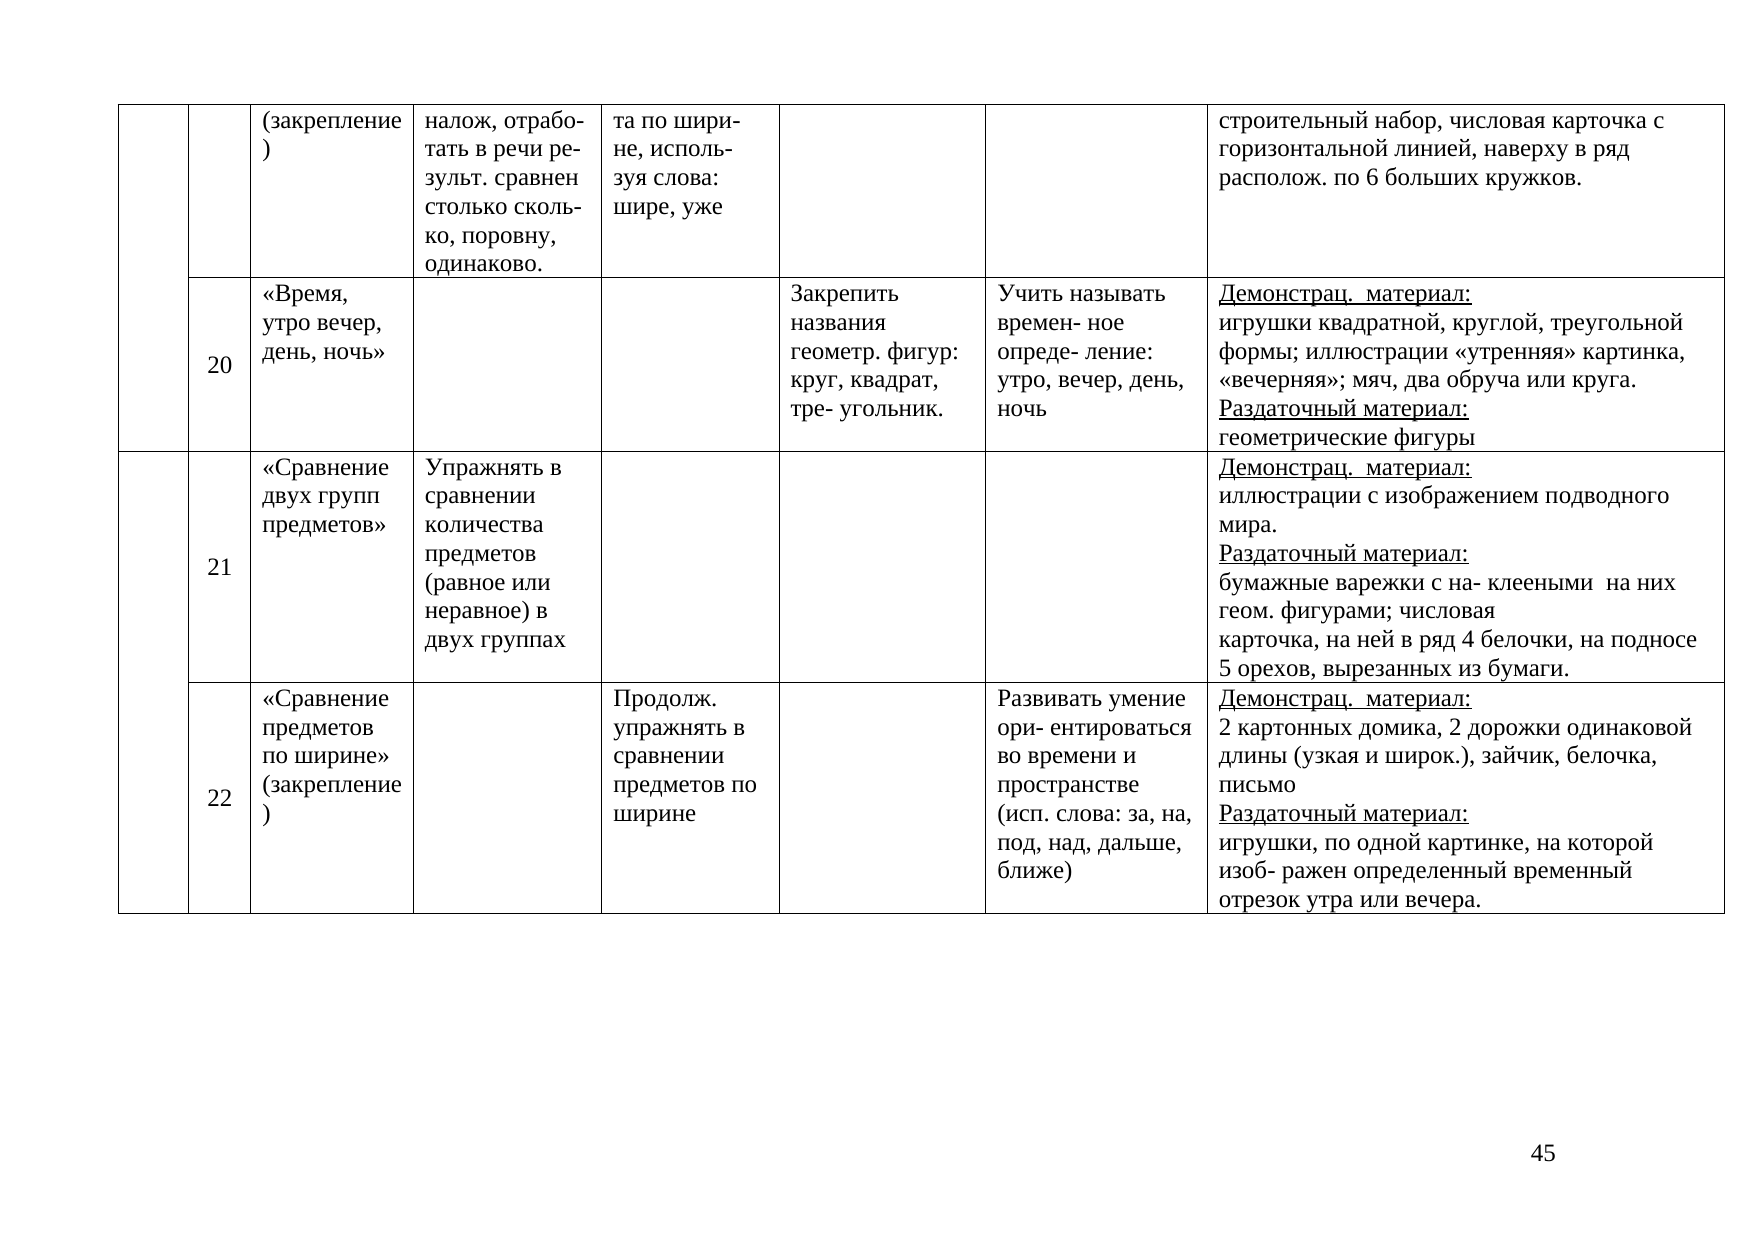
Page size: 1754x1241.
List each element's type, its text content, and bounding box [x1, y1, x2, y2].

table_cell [602, 105, 779, 277]
table_cell [414, 278, 601, 451]
table_cell [119, 452, 188, 913]
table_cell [1208, 105, 1724, 277]
table_cell Закрепить названия геометр. фигур: круг, квадрат, тре- угольник. [780, 278, 985, 451]
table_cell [251, 105, 413, 277]
table_cell Развивать умение ори- ентироваться во времени и пространстве (исп. слова: за, на, под, над, дальше, ближе) [986, 683, 1207, 913]
table_cell [780, 452, 985, 682]
table_cell [414, 683, 601, 913]
table_cell «Сравнение предметов по ширине» (закрепление) [251, 683, 413, 913]
table_cell 20 [189, 278, 250, 451]
table_cell [780, 683, 985, 913]
table_cell Упражнять в сравнении количества предметов (равное или неравное) в двух группах [414, 452, 601, 682]
table_cell [602, 278, 779, 451]
table_cell 22 [189, 683, 250, 913]
table_cell 19 [189, 105, 250, 277]
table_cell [414, 105, 601, 277]
table_cell Продолж. упражнять в сравнении предметов по ширине [602, 683, 779, 913]
table_cell Демонстрац. материал: 2 картонных домика, 2 дорожки одинаковой длины (узкая и широк.), зайчик, белочка, письмо Раздаточный материал: игрушки, по одной картинке, на которой изоб- ражен определенный временный отрезок утра или вечера. [1208, 683, 1724, 913]
table_cell [986, 452, 1207, 682]
table_cell Демонстрац. материал: игрушки квадратной, круглой, треугольной формы; иллюстрации «утренняя» картинка, «вечерняя»; мяч, два обруча или круга. Раздаточный материал: геометрические фигуры [1208, 278, 1724, 451]
table_cell Учить называть времен- ное опреде- ление: утро, вечер, день, ночь [986, 278, 1207, 451]
table_cell [986, 105, 1207, 277]
table_cell 21 [189, 452, 250, 682]
table_cell Демонстрац. материал: иллюстрации с изображением подводного мира. Раздаточный материал: бумажные варежки с на- клееными на них геом. фигурами; числовая карточка, на ней в ряд 4 белочки, на подносе 5 орехов, вырезанных из бумаги. [1208, 452, 1724, 682]
table_cell «Время, утро вечер, день, ночь» [251, 278, 413, 451]
table_cell «Сравнение двух групп предметов» [251, 452, 413, 682]
table_cell [602, 452, 779, 682]
table_cell [780, 105, 985, 277]
